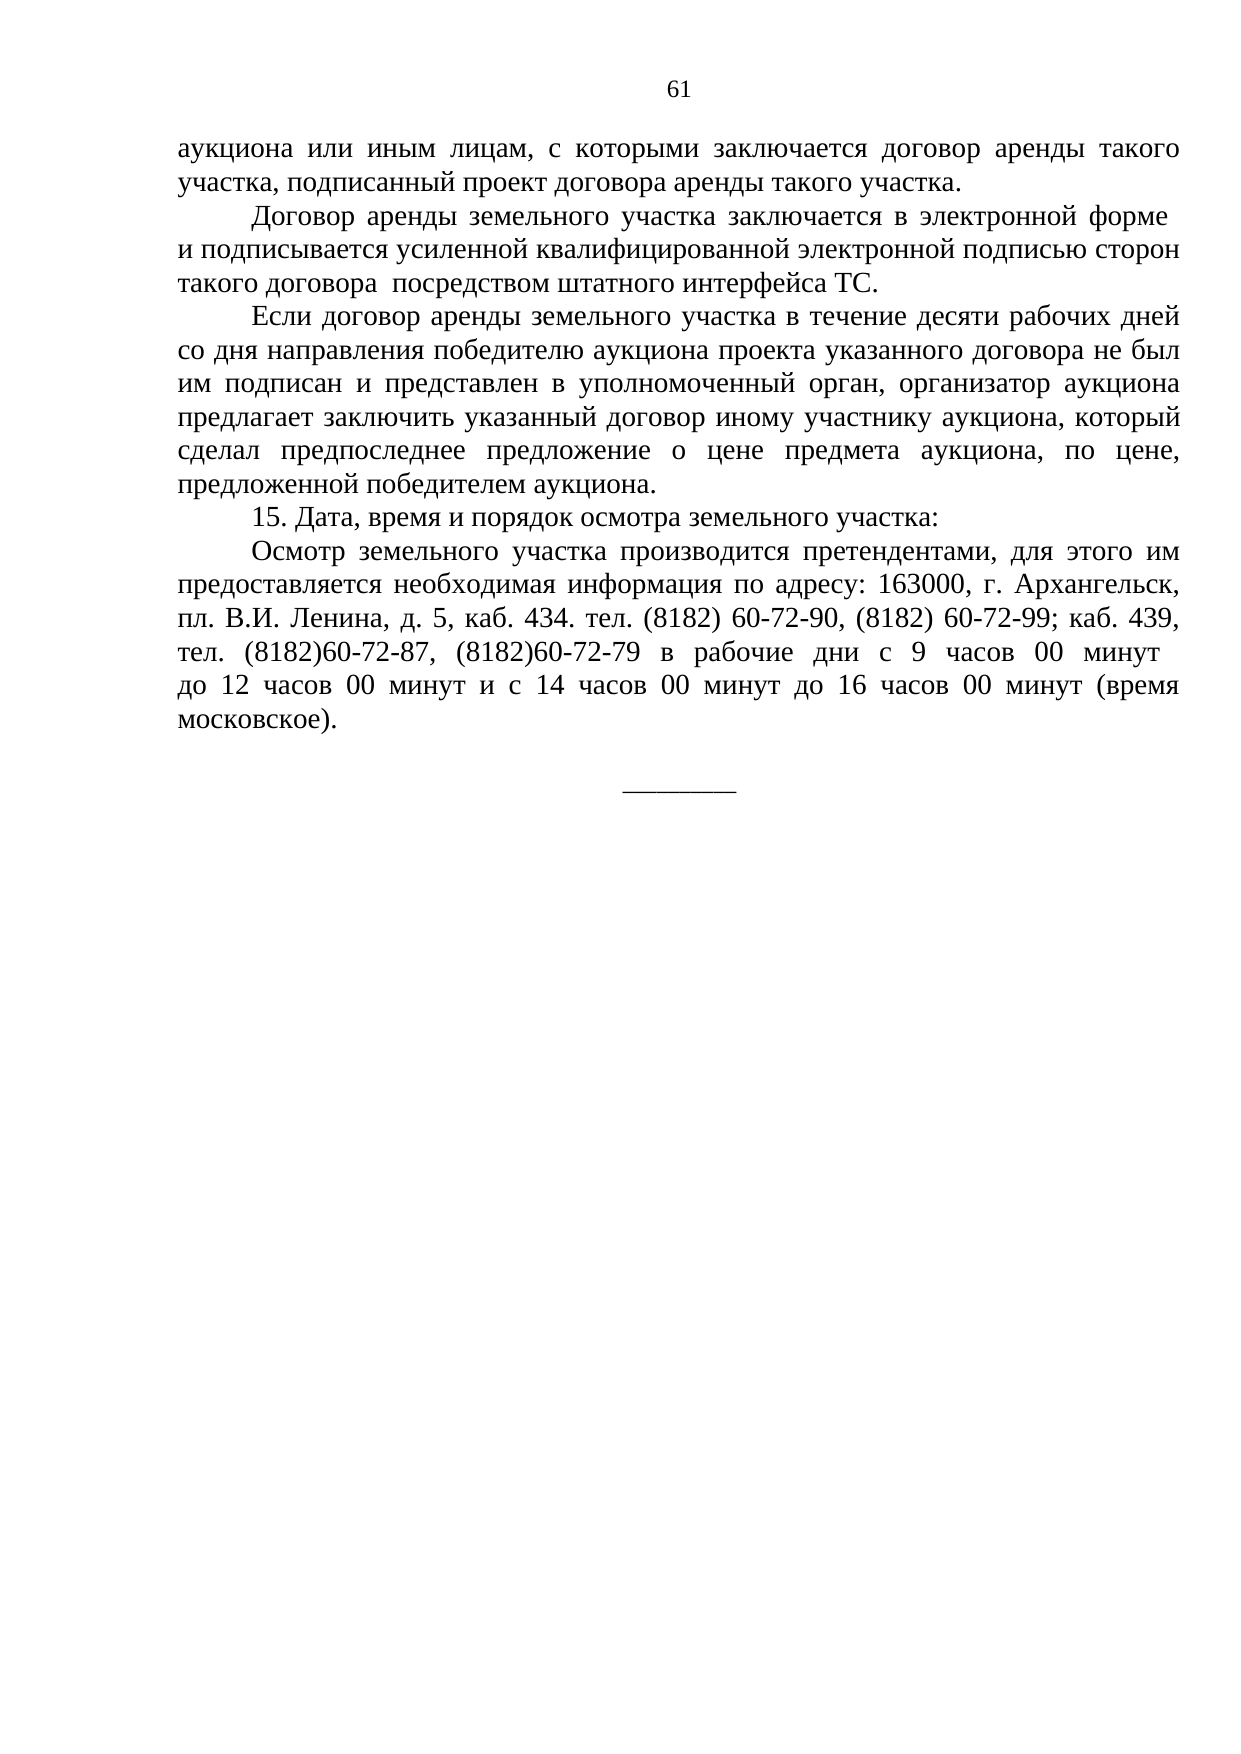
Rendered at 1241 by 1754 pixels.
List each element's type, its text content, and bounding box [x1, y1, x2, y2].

text Если договор аренды земельного участка в течение десяти рабочих дней со дня направления победителю аукциона проекта указанного договора не был им подписан и представлен в уполномоченный орган, организатор аукциона предлагает заключить указанный договор иному участнику аукциона, который сделал предпоследнее предложение о цене предмета аукциона, по цене, предложенной победителем аукциона. [177, 298, 1181, 499]
text Осмотр земельного участка производится претендентами, для этого им предоставляется необходимая информация по адресу: 163000, г. Архангельск, пл. В.И. Ленина, д. 5, каб. 434. тел. (8182) 60-72-90, (8182) 60-72-99; каб. 439, тел. (8182)60-72-87, (8182)60-72-79 в рабочие дни с 9 часов 00 минут до 12 часов 00 минут и с 14 часов 00 минут до 16 часов 00 минут (время московское). [177, 533, 1181, 734]
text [177, 131, 1181, 198]
text __________ [177, 768, 1181, 796]
text 15. Дата, время и порядок осмотра земельного участка: [177, 499, 1181, 533]
text Договор аренды земельного участка заключается в электронной форме и подписывается усиленной квалифицированной электронной подписью сторон такого договора посредством штатного интерфейса ТС. [177, 198, 1181, 298]
